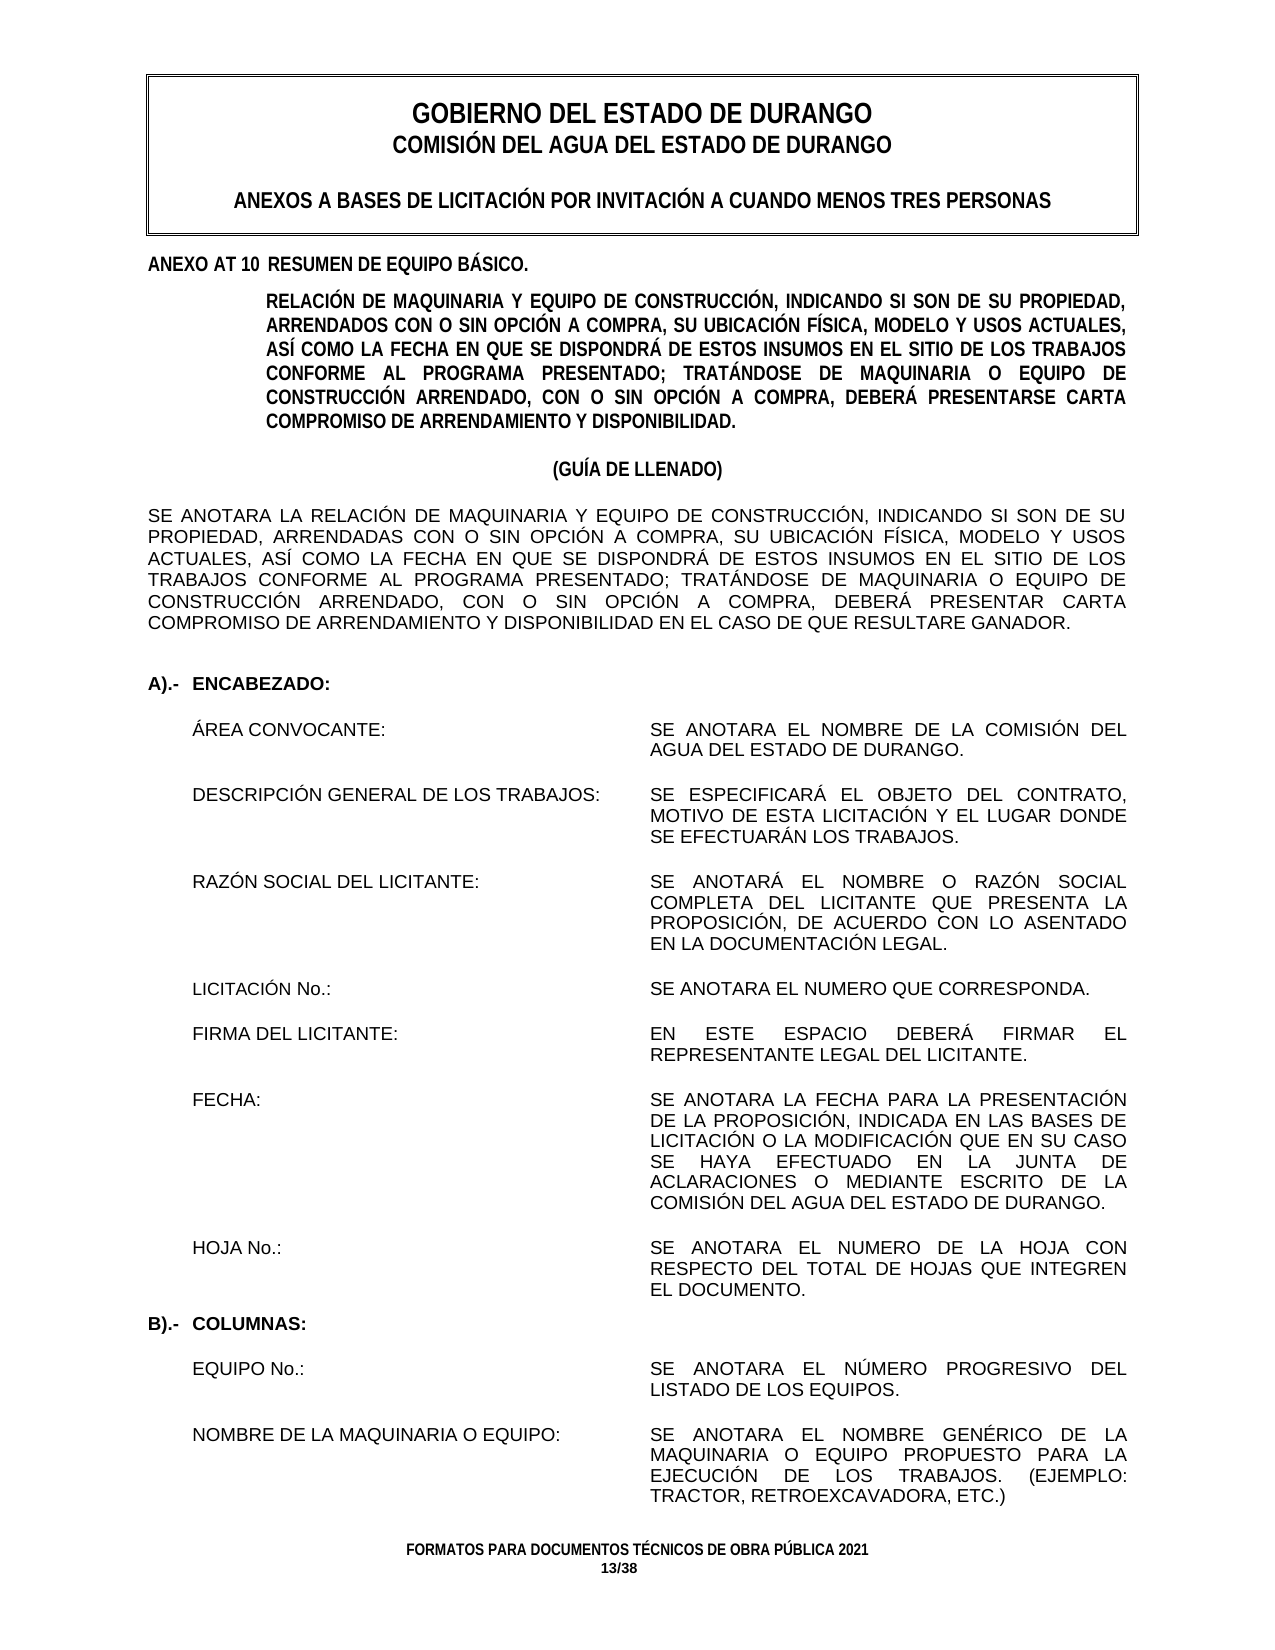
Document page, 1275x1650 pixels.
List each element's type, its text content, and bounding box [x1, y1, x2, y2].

text FECHA: SE ANOTARA LA FECHA PARA LA PRESENTACIÓN DE LA PROPOSICIÓN, INDICADA EN LAS BASES DE LICITACIÓN O LA MODIFICACIÓN QUE EN SU CASO SE HAYA EFECTUADO EN LA JUNTA DE ACLARACIONES O MEDIANTE ESCRITO DE LA COMISIÓN DEL AGUA DEL ESTADO DE DURANGO. [192, 1090, 1127, 1213]
text B).- COLUMNAS: [148, 1312, 1052, 1334]
text A).- ENCABEZADO: [148, 673, 1052, 695]
text FIRMA DEL LICITANTE: EN ESTE ESPACIO DEBERÁ FIRMAR EL REPRESENTANTE LEGAL DEL LICITANTE. [192, 1024, 1127, 1065]
text RAZÓN SOCIAL DEL LICITANTE: SE ANOTARÁ EL NOMBRE O RAZÓN SOCIAL COMPLETA DEL LICITANTE QUE PRESENTA LA PROPOSICIÓN, DE ACUERDO CON LO ASENTADO EN LA DOCUMENTACIÓN LEGAL. [192, 872, 1127, 954]
text LICITACIÓN No.: SE ANOTARA EL NUMERO QUE CORRESPONDA. [192, 979, 1127, 999]
text NOMBRE DE LA MAQUINARIA O EQUIPO: SE ANOTARA EL NOMBRE GENÉRICO DE LA MAQUINARIA O EQUIPO PROPUESTO PARA LA EJECUCIÓN DE LOS TRABAJOS. (EJEMPLO: TRACTOR, RETROEXCAVADORA, ETC.) [192, 1425, 1127, 1507]
text DESCRIPCIÓN GENERAL DE LOS TRABAJOS: SE ESPECIFICARÁ EL OBJETO DEL CONTRATO, MOTIVO DE ESTA LICITACIÓN Y EL LUGAR DONDE SE EFECTUARÁN LOS TRABAJOS. [192, 786, 1127, 847]
text HOJA No.: SE ANOTARA EL NUMERO DE LA HOJA CON RESPECTO DEL TOTAL DE HOJAS QUE INTEGREN EL DOCUMENTO. [192, 1238, 1127, 1300]
text EQUIPO No.: SE ANOTARA EL NÚMERO PROGRESIVO DEL LISTADO DE LOS EQUIPOS. [192, 1359, 1127, 1400]
text SE ANOTARA LA RELACIÓN DE MAQUINARIA Y EQUIPO DE CONSTRUCCIÓN, INDICANDO SI SON DE SU PROPIEDAD, ARRENDADAS CON O SIN OPCIÓN A COMPRA, SU UBICACIÓN FÍSICA, MODELO Y USOS ACTUALES, ASÍ COMO LA FECHA EN QUE SE DISPONDRÁ DE ESTOS INSUMOS EN EL SITIO DE LOS TRABAJOS CONFORME AL PROGRAMA PRESENTADO; TRATÁNDOSE DE MAQUINARIA O EQUIPO DE CONSTRUCCIÓN ARRENDADO, CON O SIN OPCIÓN A COMPRA, DEBERÁ PRESENTAR CARTA COMPROMISO DE ARRENDAMIENTO Y DISPONIBILIDAD EN EL CASO DE QUE RESULTARE GANADOR. [148, 504, 1127, 634]
text ÁREA CONVOCANTE: SE ANOTARA EL NOMBRE DE LA COMISIÓN DEL AGUA DEL ESTADO DE DURANGO. [192, 720, 1127, 761]
